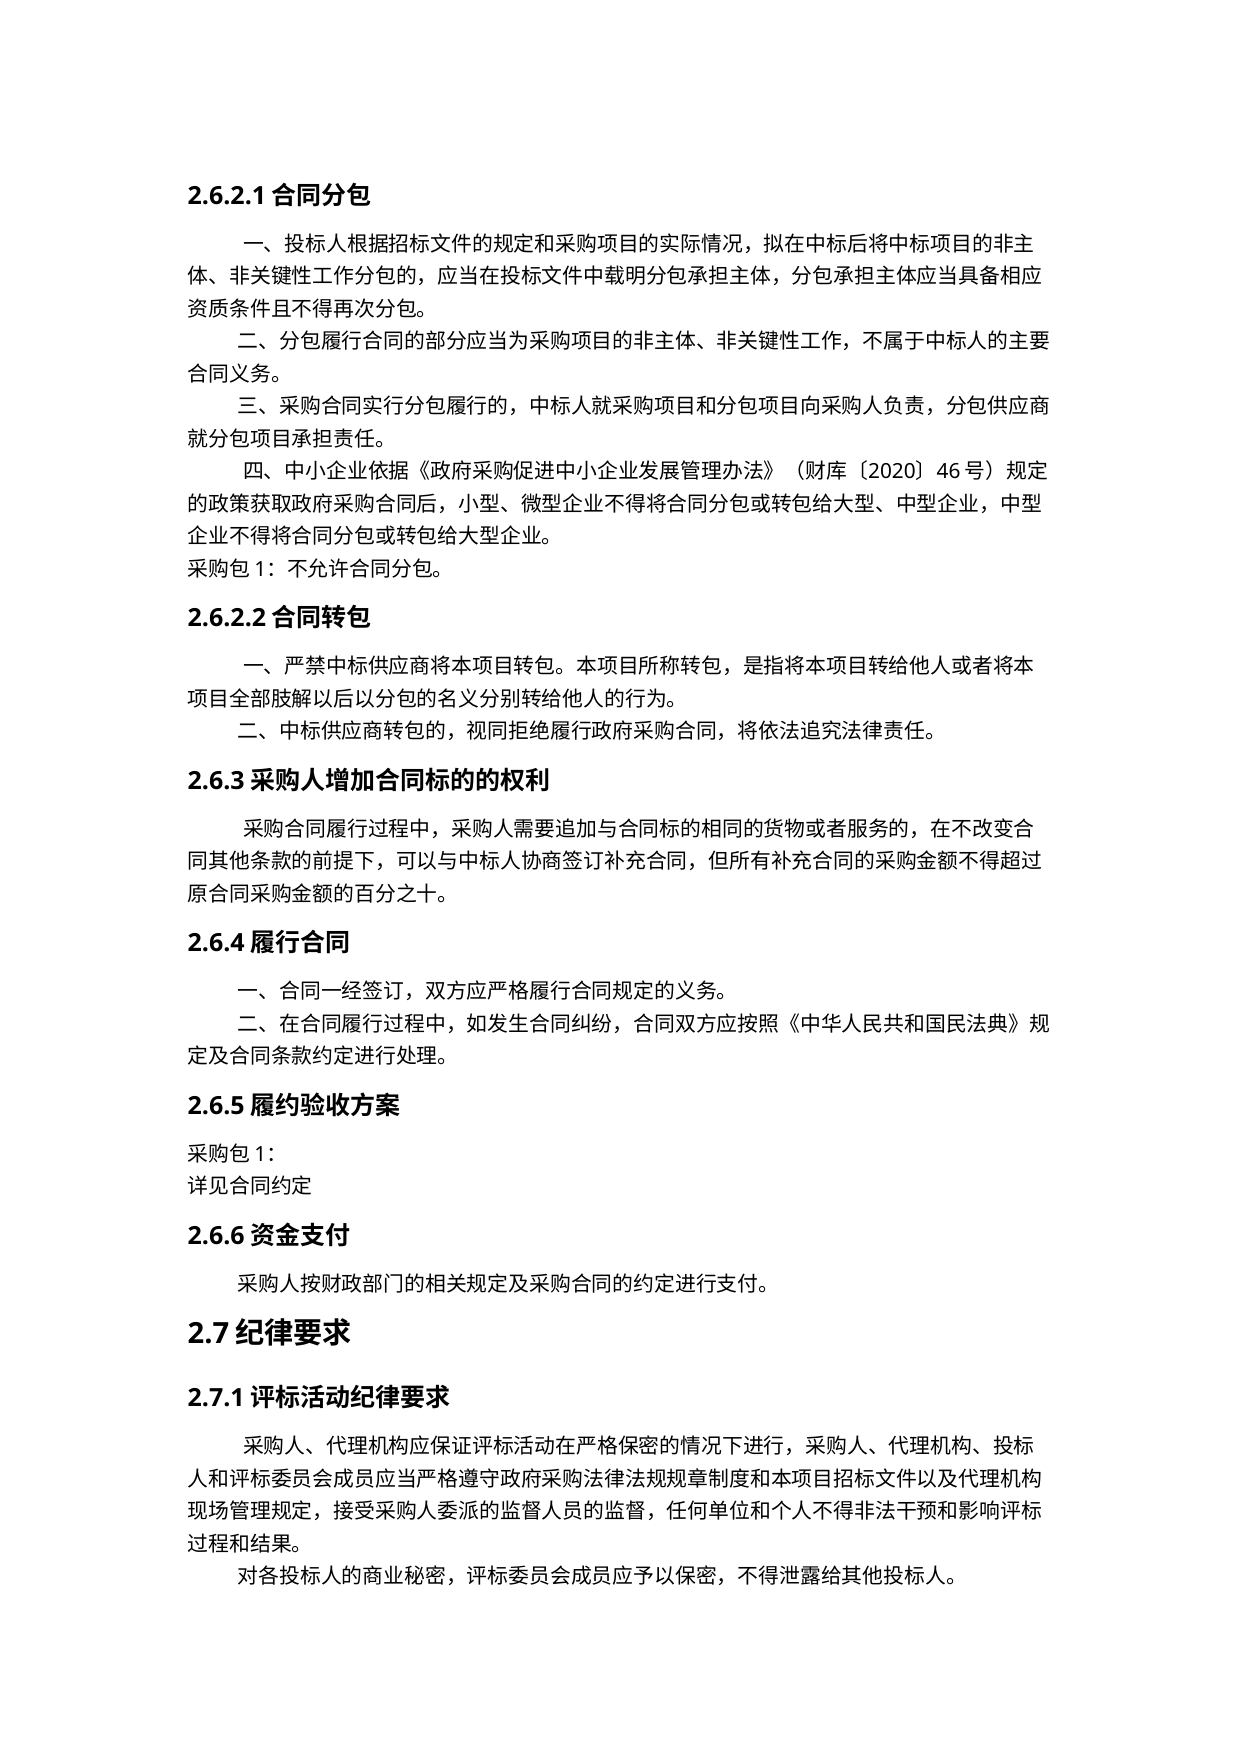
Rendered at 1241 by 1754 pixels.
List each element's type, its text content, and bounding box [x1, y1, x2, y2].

text 二、分包履行合同的部分应当为采购项目的非主体、非关键性工作，不属于中标人的主要合同义务。 [187, 324, 1053, 389]
text 采购包1：不允许合同分包。 [187, 552, 1053, 584]
text 2.6.5履约验收方案 [187, 1072, 1053, 1137]
text 二、中标供应商转包的，视同拒绝履行政府采购合同，将依法追究法律责任。 [187, 714, 1053, 747]
text 二、在合同履行过程中，如发生合同纠纷，合同双方应按照《中华人民共和国民法典》规定及合同条款约定进行处理。 [187, 1007, 1053, 1072]
text 详见合同约定 [187, 1169, 1053, 1202]
text 2.6.2.2合同转包 [187, 584, 1053, 649]
text 采购人、代理机构应保证评标活动在严格保密的情况下进行，采购人、代理机构、投标人和评标委员会成员应当严格遵守政府采购法律法规规章制度和本项目招标文件以及代理机构现场管理规定，接受采购人委派的监督人员的监督，任何单位和个人不得非法干预和影响评标过程和结果。 [187, 1429, 1053, 1559]
text 四、中小企业依据《政府采购促进中小企业发展管理办法》（财库〔2020〕46号）规定的政策获取政府采购合同后，小型、微型企业不得将合同分包或转包给大型、中型企业，中型企业不得将合同分包或转包给大型企业。 [187, 454, 1053, 552]
text 一、合同一经签订，双方应严格履行合同规定的义务。 [187, 974, 1053, 1007]
text 一、严禁中标供应商将本项目转包。本项目所称转包，是指将本项目转给他人或者将本项目全部肢解以后以分包的名义分别转给他人的行为。 [187, 649, 1053, 714]
text 三、采购合同实行分包履行的，中标人就采购项目和分包项目向采购人负责，分包供应商就分包项目承担责任。 [187, 389, 1053, 454]
text 2.6.2.1合同分包 [187, 162, 1053, 227]
text 2.7纪律要求 [187, 1299, 1053, 1364]
text 2.6.6资金支付 [187, 1202, 1053, 1267]
text 采购包1： [187, 1137, 1053, 1169]
text 2.6.4履行合同 [187, 909, 1053, 974]
text 2.6.3采购人增加合同标的的权利 [187, 747, 1053, 812]
text 2.7.1评标活动纪律要求 [187, 1364, 1053, 1429]
text 采购人按财政部门的相关规定及采购合同的约定进行支付。 [187, 1267, 1053, 1299]
text 一、投标人根据招标文件的规定和采购项目的实际情况，拟在中标后将中标项目的非主体、非关键性工作分包的，应当在投标文件中载明分包承担主体，分包承担主体应当具备相应资质条件且不得再次分包。 [187, 227, 1053, 324]
text 采购合同履行过程中，采购人需要追加与合同标的相同的货物或者服务的，在不改变合同其他条款的前提下，可以与中标人协商签订补充合同，但所有补充合同的采购金额不得超过原合同采购金额的百分之十。 [187, 812, 1053, 909]
text 对各投标人的商业秘密，评标委员会成员应予以保密，不得泄露给其他投标人。 [187, 1559, 1053, 1592]
